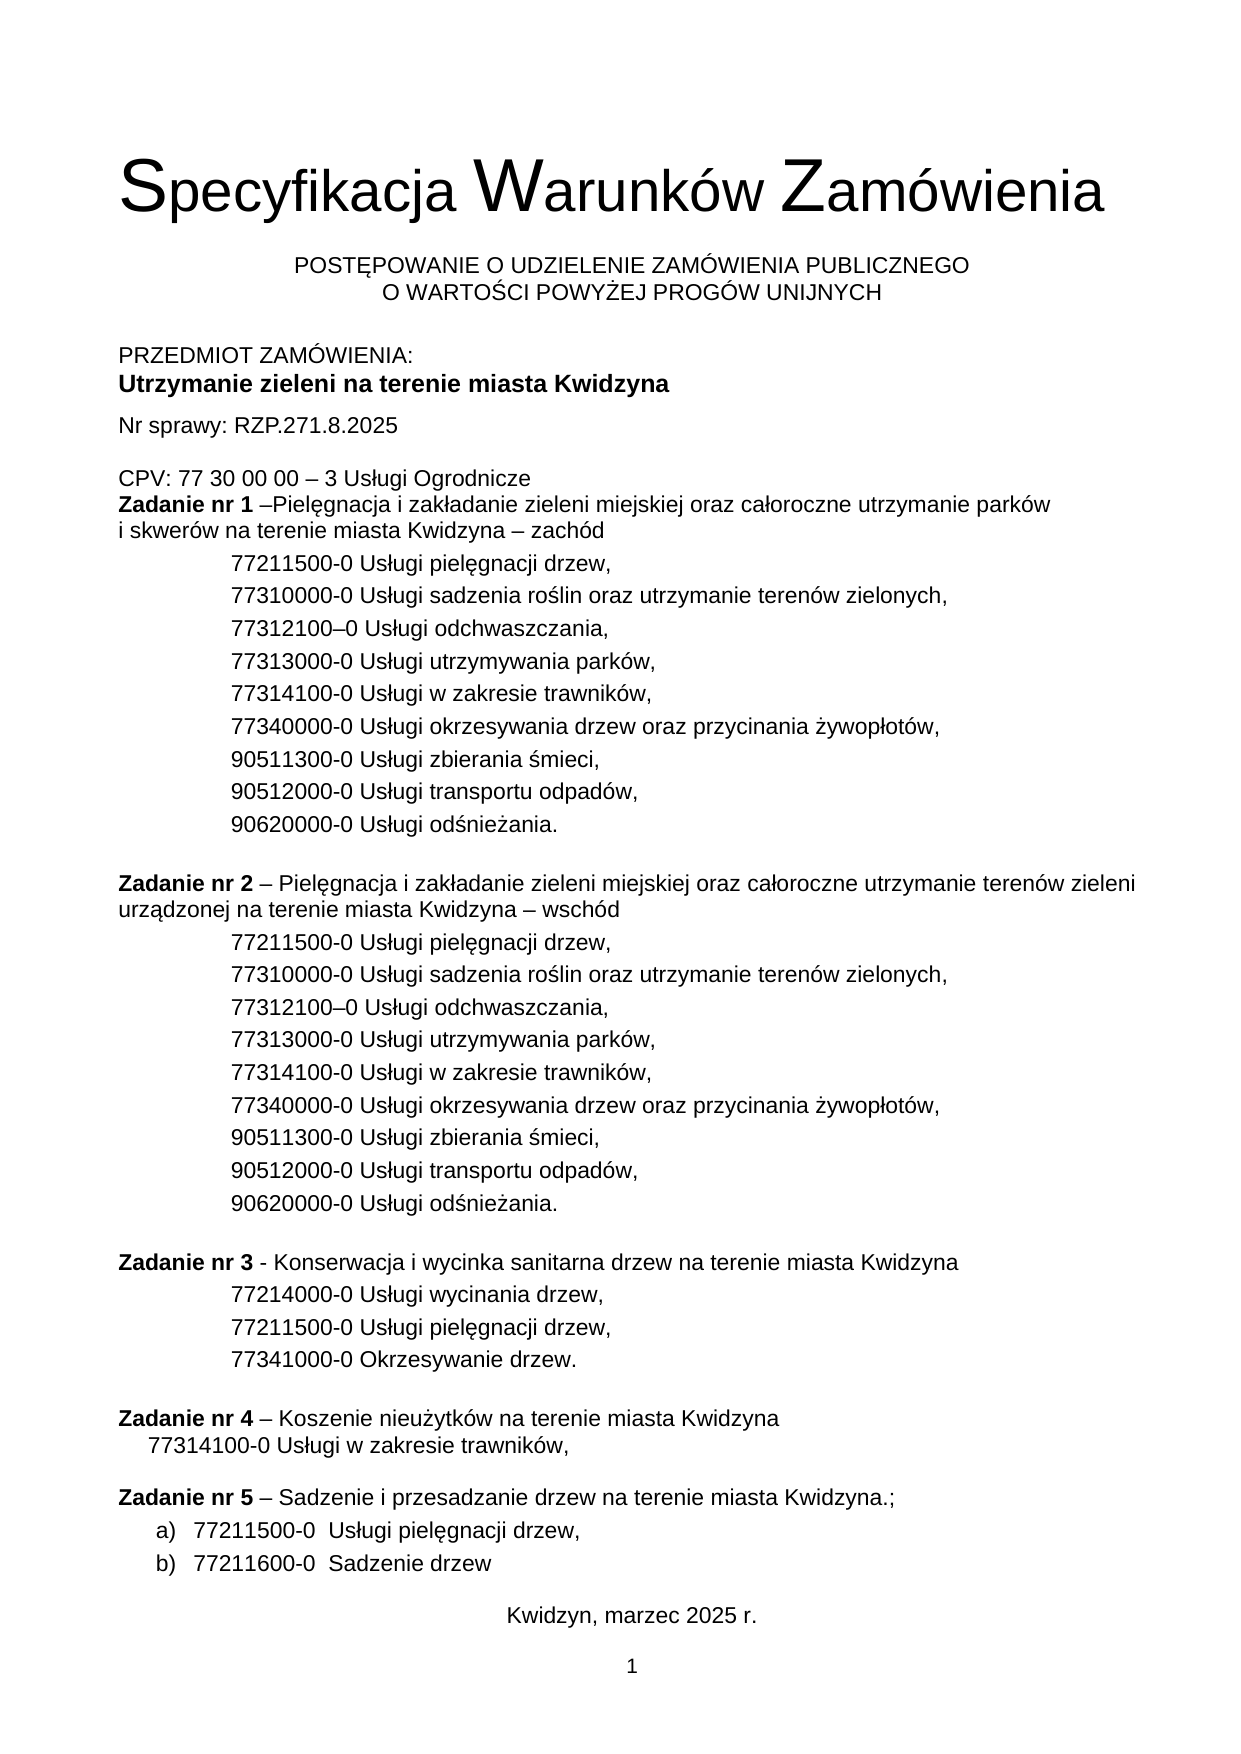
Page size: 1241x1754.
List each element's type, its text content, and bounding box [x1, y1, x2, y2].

text 77211500-0 Usługi pielęgnacji drzew, [231, 1314, 1146, 1340]
text 77313000-0 Usługi utrzymywania parków, [231, 1026, 1146, 1053]
text 90512000-0 Usługi transportu odpadów, [231, 778, 1146, 804]
title Nr sprawy: RZP.271.8.2025 [118, 412, 1146, 438]
text 77340000-0 Usługi okrzesywania drzew oraz przycinania żywopłotów, [231, 713, 1146, 739]
text Utrzymanie zieleni na terenie miasta Kwidzyna [118, 369, 1146, 397]
text 77312100–0 Usługi odchwaszczania, [231, 615, 1146, 641]
text O WARTOŚCI POWYŻEJ PROGÓW UNIJNYCH [118, 278, 1146, 305]
text Zadanie nr 2 – Pielęgnacja i zakładanie zieleni miejskiej oraz całoroczne utrzymanie terenów zieleni urządzonej na terenie miasta Kwidzyna – wschód [118, 870, 1146, 922]
text Zadanie nr 3 - Konserwacja i wycinka sanitarna drzew na terenie miasta Kwidzyna [118, 1248, 1146, 1275]
text PRZEDMIOT ZAMÓWIENIA: [118, 342, 1146, 369]
list 77211600-0 Sadzenie drzew [156, 1549, 1146, 1576]
text 90620000-0 Usługi odśnieżania. [231, 1189, 1146, 1216]
text 77314100-0 Usługi w zakresie trawników, [231, 680, 1146, 707]
text 77312100–0 Usługi odchwaszczania, [231, 994, 1146, 1020]
text 77314100-0 Usługi w zakresie trawników, [148, 1432, 1146, 1458]
text 90512000-0 Usługi transportu odpadów, [231, 1157, 1146, 1183]
text 77214000-0 Usługi wycinania drzew, [231, 1281, 1146, 1307]
text 77340000-0 Usługi okrzesywania drzew oraz przycinania żywopłotów, [231, 1092, 1146, 1118]
text 77314100-0 Usługi w zakresie trawników, [231, 1059, 1146, 1085]
text POSTĘPOWANIE O UDZIELENIE ZAMÓWIENIA PUBLICZNEGO [118, 252, 1146, 278]
text Zadanie nr 1 –Pielęgnacja i zakładanie zieleni miejskiej oraz całoroczne utrzymanie parków i skwerów na terenie miasta Kwidzyna – zachód [118, 491, 1146, 544]
text 77313000-0 Usługi utrzymywania parków, [231, 648, 1146, 674]
list 77211500-0 Usługi pielęgnacji drzew, [156, 1517, 1146, 1543]
text Zadanie nr 4 – Koszenie nieużytków na terenie miasta Kwidzyna [118, 1405, 1146, 1432]
text 77310000-0 Usługi sadzenia roślin oraz utrzymanie terenów zielonych, [231, 582, 1146, 609]
text 90511300-0 Usługi zbierania śmieci, [231, 746, 1146, 772]
text 77211500-0 Usługi pielęgnacji drzew, [231, 550, 1146, 576]
text 90620000-0 Usługi odśnieżania. [231, 811, 1146, 837]
text Zadanie nr 5 – Sadzenie i przesadzanie drzew na terenie miasta Kwidzyna.; [118, 1484, 1146, 1511]
text Specyfikacja Warunków Zamówienia [118, 141, 1146, 227]
text CPV: 77 30 00 00 – 3 Usługi Ogrodnicze [118, 464, 1146, 491]
text Kwidzyn, marzec 2025 r. [118, 1602, 1146, 1628]
text 77310000-0 Usługi sadzenia roślin oraz utrzymanie terenów zielonych, [231, 961, 1146, 988]
text 90511300-0 Usługi zbierania śmieci, [231, 1124, 1146, 1151]
text 77211500-0 Usługi pielęgnacji drzew, [231, 929, 1146, 955]
text 77341000-0 Okrzesywanie drzew. [231, 1346, 1146, 1373]
